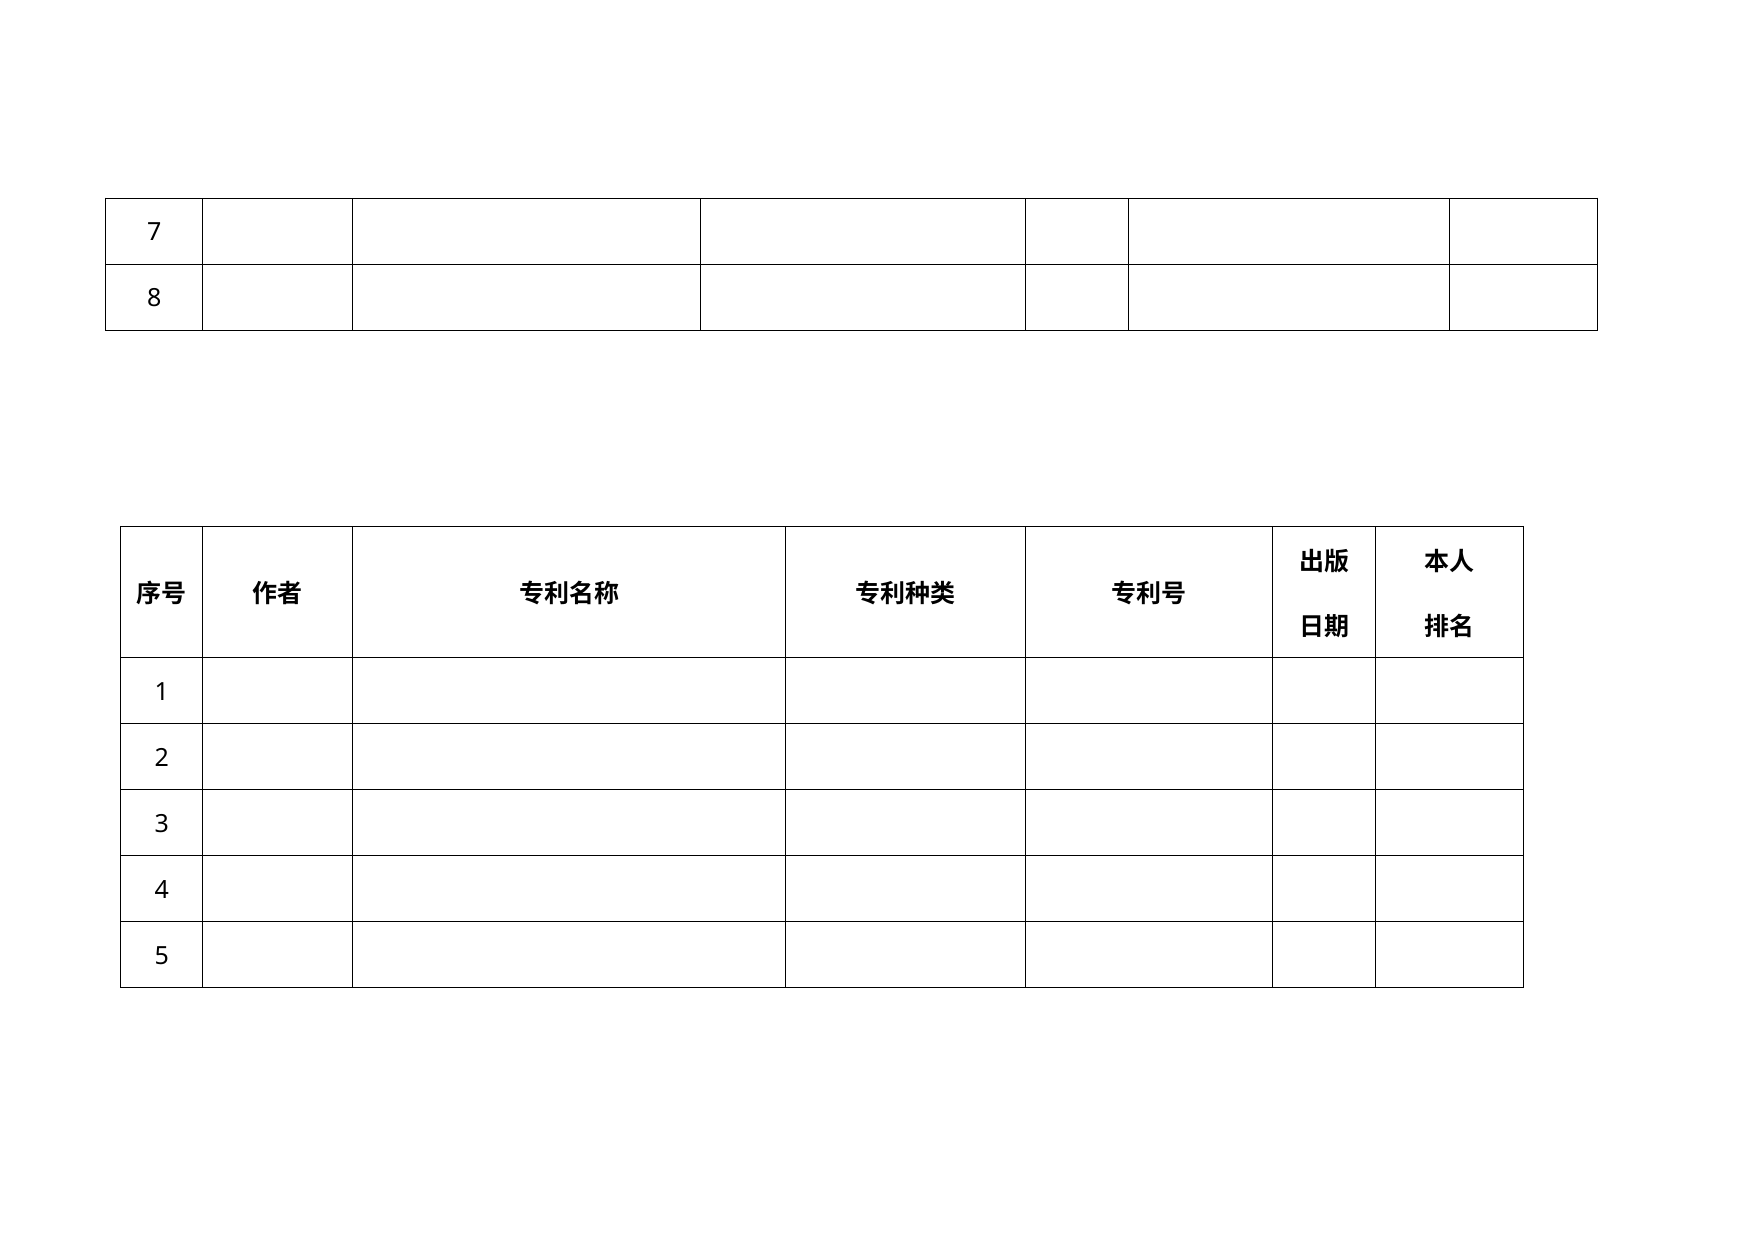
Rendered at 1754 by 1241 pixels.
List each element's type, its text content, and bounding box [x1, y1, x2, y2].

table_cell 7 [106, 199, 202, 264]
table_cell [786, 658, 1025, 723]
table_cell [786, 922, 1025, 987]
table_header 出版 日期 [1273, 527, 1375, 657]
table_cell [701, 265, 1025, 330]
table_cell [1026, 856, 1272, 921]
table_header 专利名称 [353, 527, 785, 657]
table_cell [1129, 265, 1449, 330]
table_cell [353, 265, 700, 330]
table_cell [353, 922, 785, 987]
table_cell 4 [121, 856, 202, 921]
table_cell [203, 922, 352, 987]
table_cell [1026, 658, 1272, 723]
table_header 序号 [121, 527, 202, 657]
table_cell [1376, 724, 1523, 789]
table_cell [1273, 724, 1375, 789]
table_cell [1376, 922, 1523, 987]
table_cell [1376, 856, 1523, 921]
table_cell [353, 199, 700, 264]
table_cell [203, 265, 352, 330]
table_cell 3 [121, 790, 202, 855]
table_cell [203, 724, 352, 789]
table_cell [1273, 658, 1375, 723]
table_cell [203, 790, 352, 855]
table_cell [203, 856, 352, 921]
table_cell [1026, 199, 1128, 264]
table_cell [786, 724, 1025, 789]
table_cell [1376, 790, 1523, 855]
table_cell [1026, 790, 1272, 855]
table_cell [701, 199, 1025, 264]
table_cell [1376, 658, 1523, 723]
table_cell 8 [106, 265, 202, 330]
table_cell [1026, 265, 1128, 330]
table_cell [203, 658, 352, 723]
table_cell [353, 790, 785, 855]
table_cell 1 [121, 658, 202, 723]
table_cell [1026, 724, 1272, 789]
table_cell [353, 856, 785, 921]
table_cell [203, 199, 352, 264]
table_header 本人 排名 [1376, 527, 1523, 657]
table_cell [1450, 265, 1597, 330]
table_cell [1129, 199, 1449, 264]
table_cell 5 [121, 922, 202, 987]
table_header 专利号 [1026, 527, 1272, 657]
table_cell [786, 790, 1025, 855]
table_cell 2 [121, 724, 202, 789]
table_cell [1273, 856, 1375, 921]
table_cell [1026, 922, 1272, 987]
table_cell [1273, 922, 1375, 987]
table_cell [1273, 790, 1375, 855]
table_cell [1450, 199, 1597, 264]
table_header 作者 [203, 527, 352, 657]
table_cell [353, 658, 785, 723]
table_header 专利种类 [786, 527, 1025, 657]
table_cell [353, 724, 785, 789]
table_cell [786, 856, 1025, 921]
